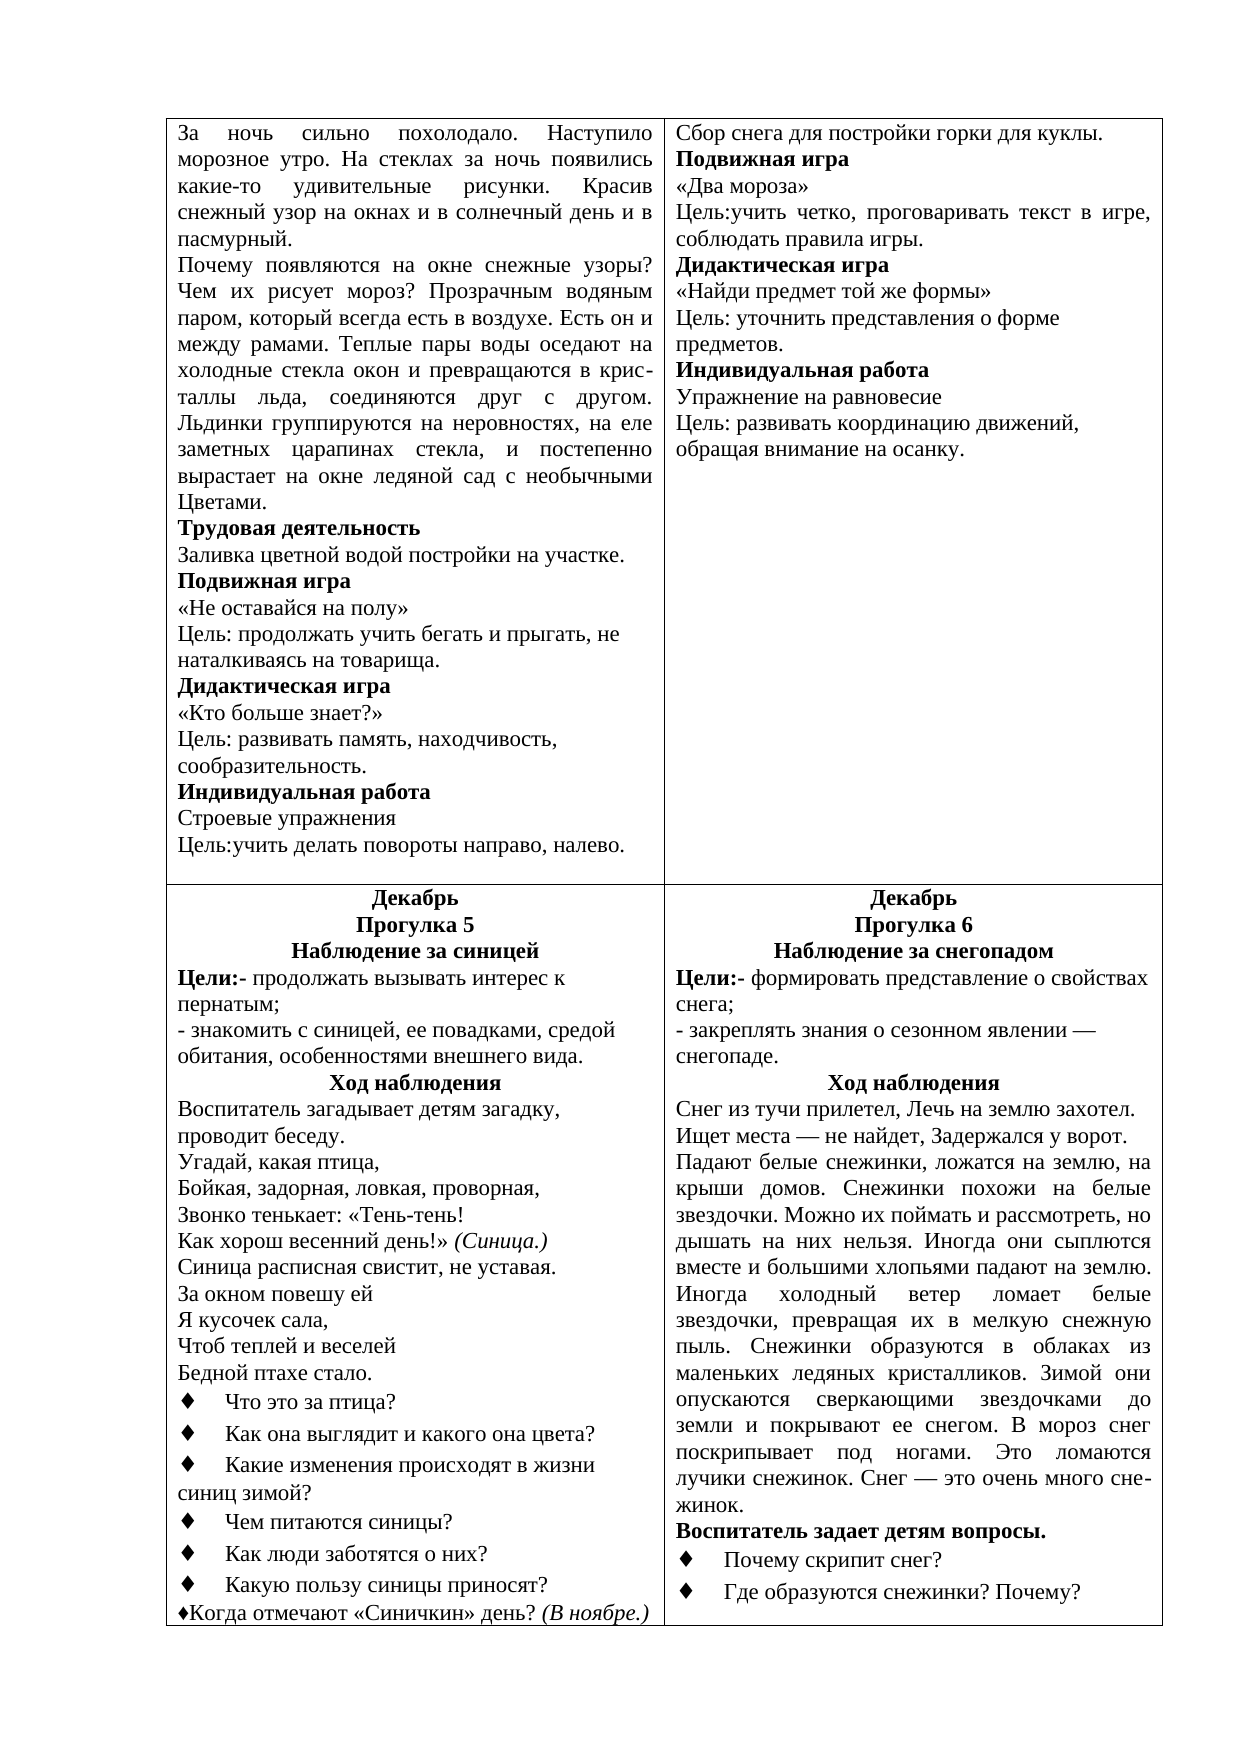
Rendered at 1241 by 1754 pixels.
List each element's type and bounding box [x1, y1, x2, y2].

table_cell [665, 885, 1162, 1625]
table_cell [167, 119, 664, 883]
table_cell [167, 885, 664, 1625]
table_cell [665, 119, 1162, 883]
